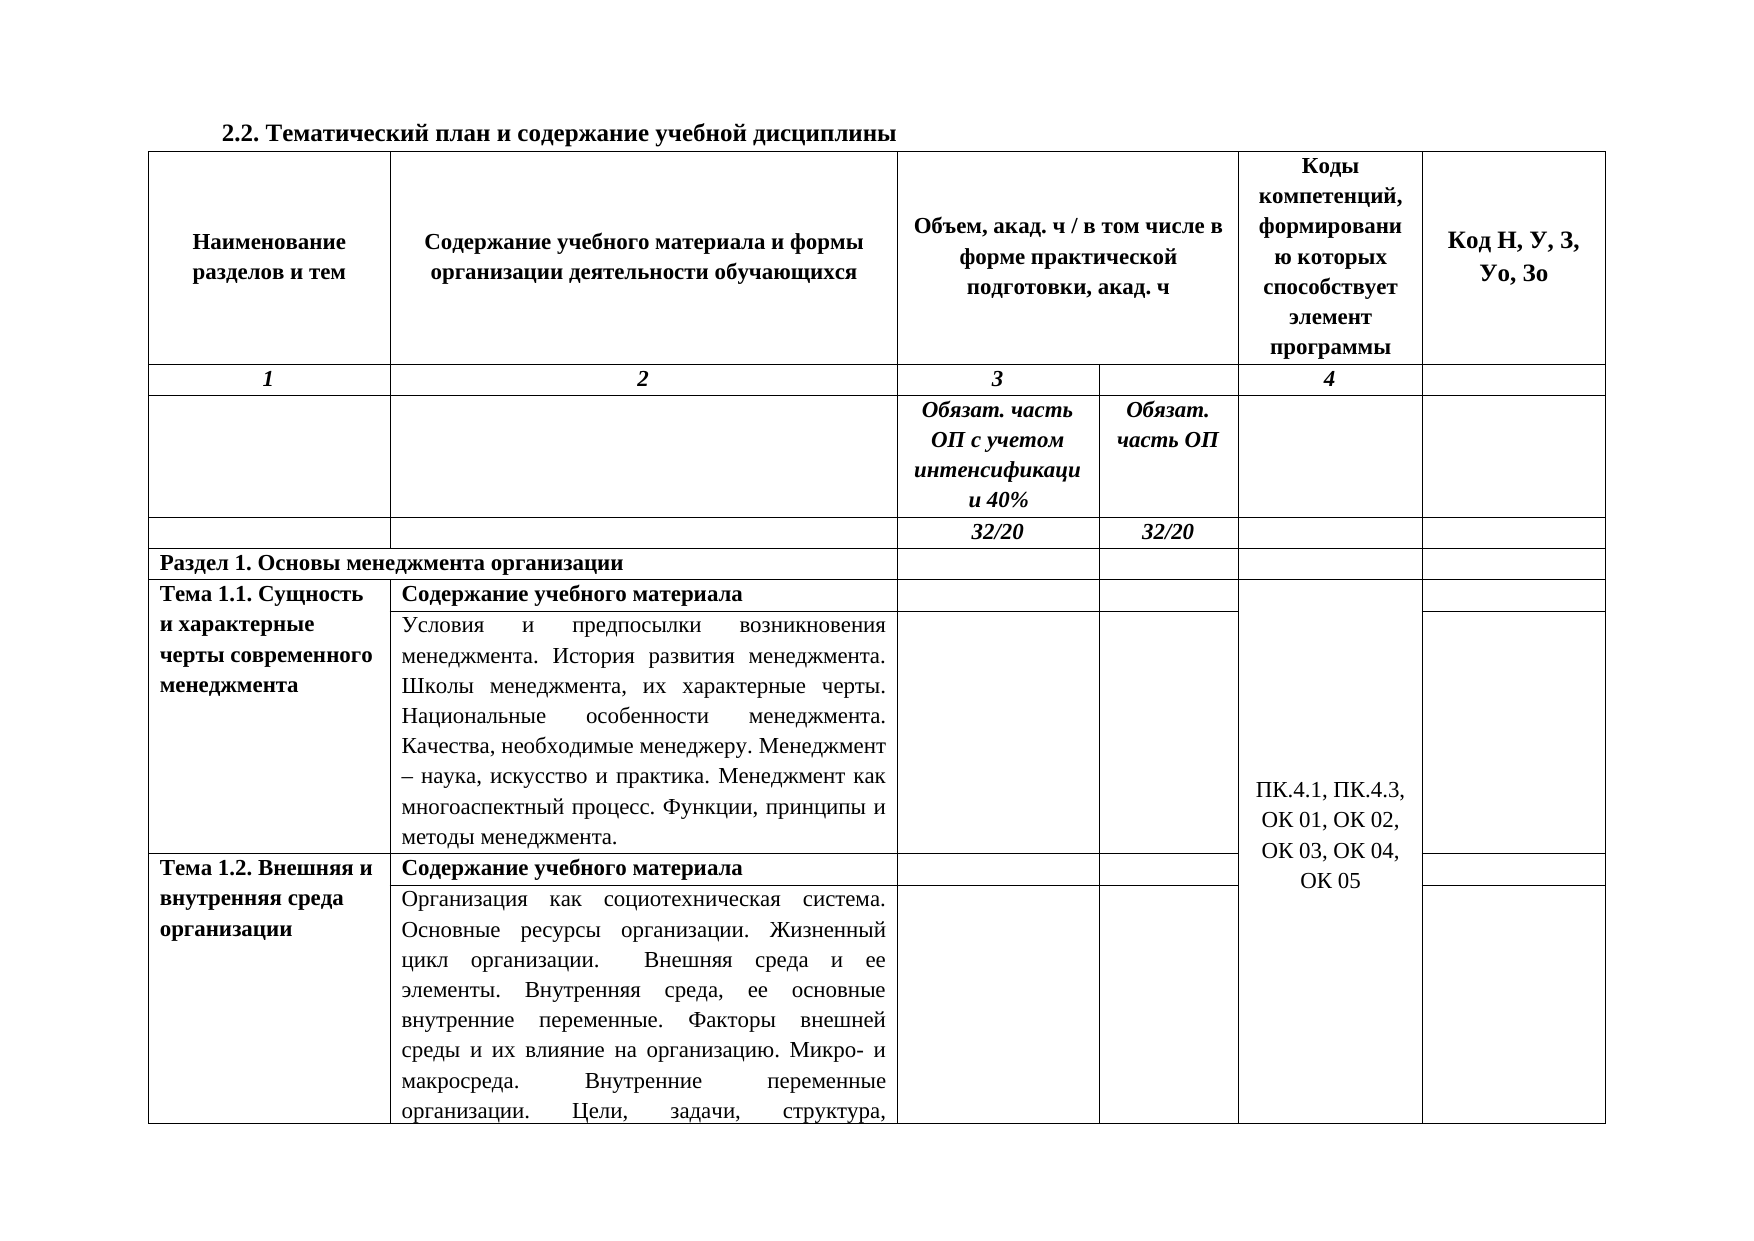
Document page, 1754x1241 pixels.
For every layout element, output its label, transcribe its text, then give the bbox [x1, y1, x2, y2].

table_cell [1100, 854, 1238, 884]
text 2.2. Тематический план и содержание учебной дисциплины [148, 118, 1665, 147]
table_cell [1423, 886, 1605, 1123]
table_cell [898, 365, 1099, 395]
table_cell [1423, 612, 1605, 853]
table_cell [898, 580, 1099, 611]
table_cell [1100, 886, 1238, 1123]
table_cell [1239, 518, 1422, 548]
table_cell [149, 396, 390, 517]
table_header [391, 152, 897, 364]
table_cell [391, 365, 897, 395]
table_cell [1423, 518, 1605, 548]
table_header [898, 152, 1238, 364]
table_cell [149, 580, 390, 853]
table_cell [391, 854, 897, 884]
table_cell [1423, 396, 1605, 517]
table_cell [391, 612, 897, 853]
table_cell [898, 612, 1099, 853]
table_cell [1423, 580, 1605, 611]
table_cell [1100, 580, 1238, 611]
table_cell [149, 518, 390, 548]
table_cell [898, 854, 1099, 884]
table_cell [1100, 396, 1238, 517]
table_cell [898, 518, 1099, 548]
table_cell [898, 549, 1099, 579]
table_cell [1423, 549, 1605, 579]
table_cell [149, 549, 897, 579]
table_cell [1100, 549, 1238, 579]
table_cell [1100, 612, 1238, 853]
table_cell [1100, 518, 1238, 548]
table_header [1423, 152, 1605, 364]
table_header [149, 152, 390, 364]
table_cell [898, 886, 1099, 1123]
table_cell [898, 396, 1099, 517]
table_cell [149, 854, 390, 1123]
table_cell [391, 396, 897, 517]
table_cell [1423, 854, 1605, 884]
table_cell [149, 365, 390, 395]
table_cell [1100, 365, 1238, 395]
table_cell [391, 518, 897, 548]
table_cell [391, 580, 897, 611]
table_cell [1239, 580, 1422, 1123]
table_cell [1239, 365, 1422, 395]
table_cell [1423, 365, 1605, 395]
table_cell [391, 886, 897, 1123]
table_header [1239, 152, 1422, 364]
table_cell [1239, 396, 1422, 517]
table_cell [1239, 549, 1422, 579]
